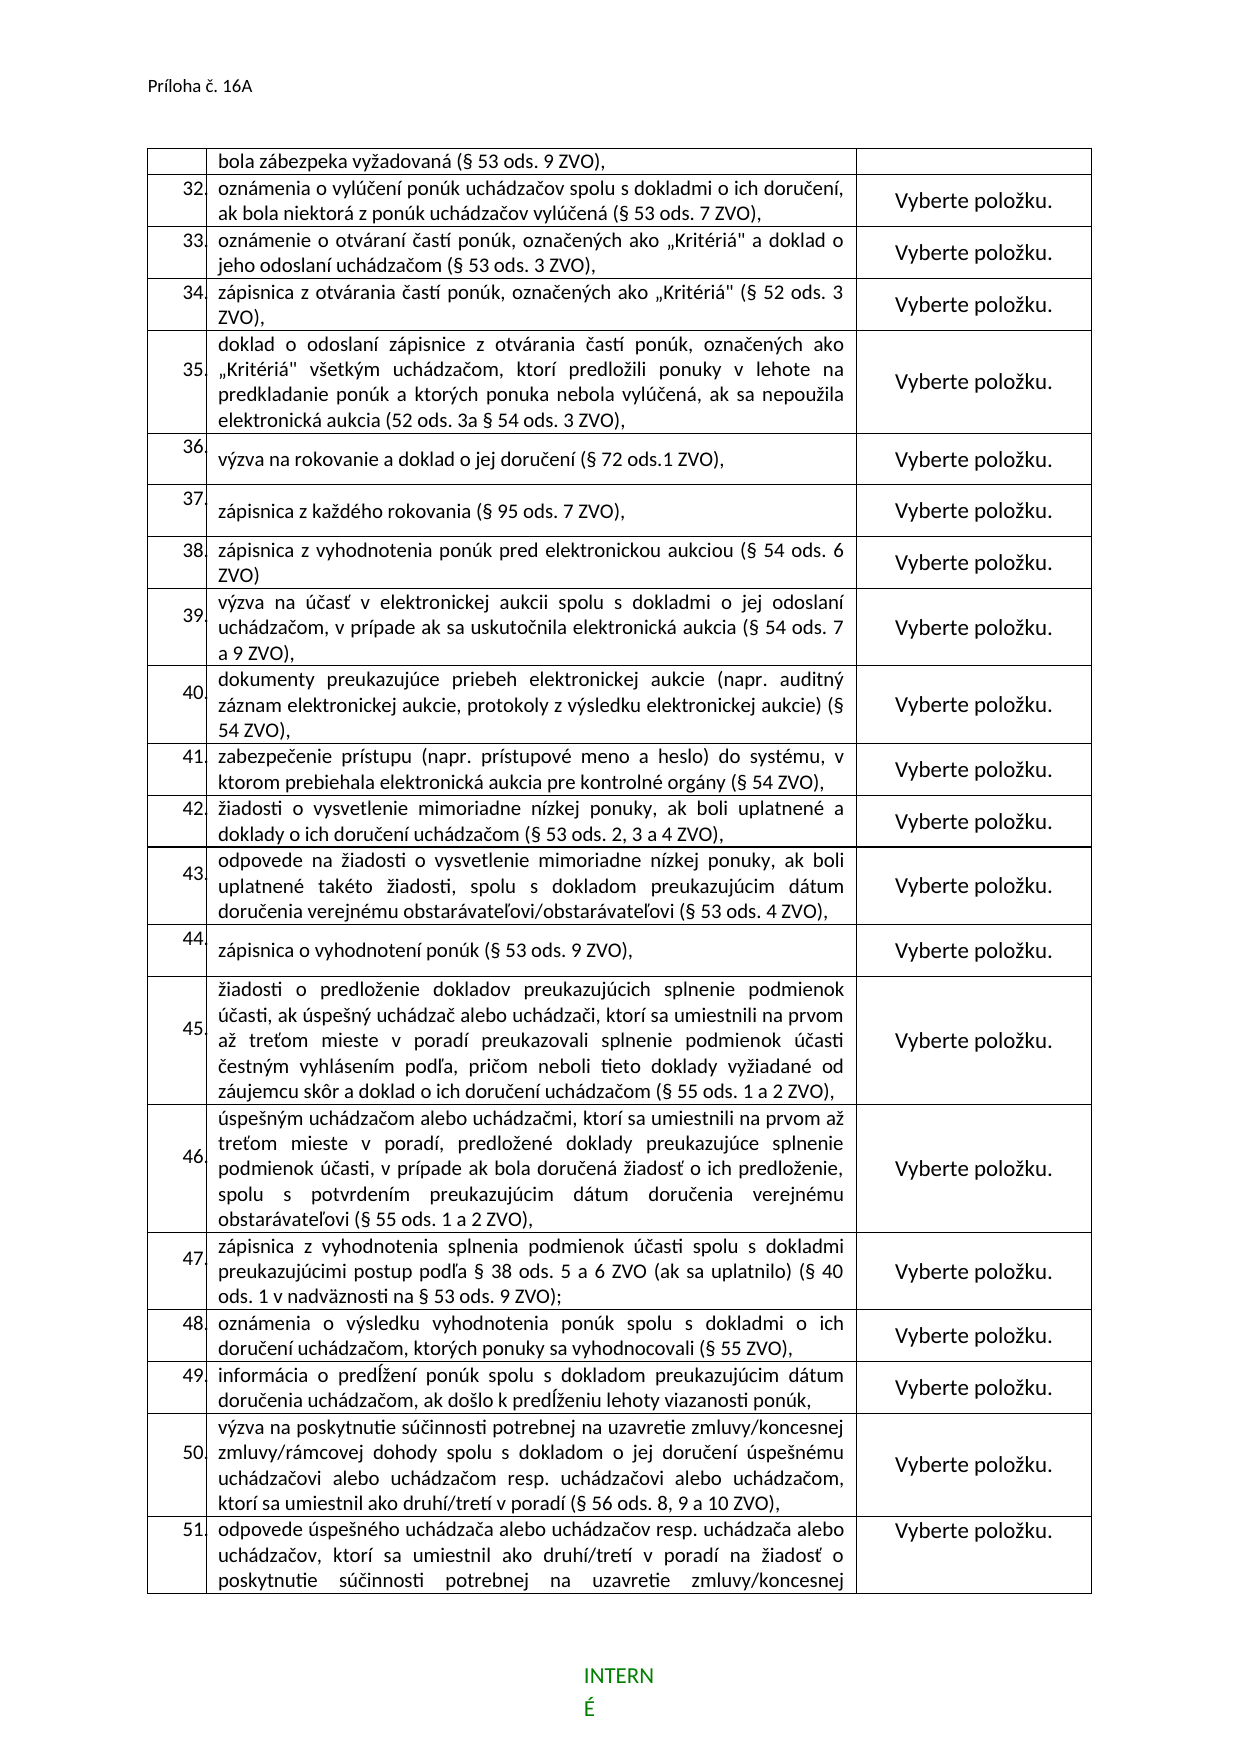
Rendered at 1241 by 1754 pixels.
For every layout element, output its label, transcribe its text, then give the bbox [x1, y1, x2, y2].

table_cell odpovede na žiadosti o vysvetlenie mimoriadne nízkej ponuky, ak boli uplatnené takéto žiadosti, spolu s dokladom preukazujúcim dátum doručenia verejnému obstarávateľovi/obstarávateľovi (§ 53 ods. 4 ZVO), [207, 848, 856, 924]
table_cell oznámenie o otváraní častí ponúk, označených ako „Kritériá" a doklad o jeho odoslaní uchádzačom (§ 53 ods. 3 ZVO), [207, 227, 856, 278]
table_cell zabezpečenie prístupu (napr. prístupové meno a heslo) do systému, v ktorom prebiehala elektronická aukcia pre kontrolné orgány (§ 54 ZVO), [207, 744, 856, 794]
table_cell [148, 227, 206, 278]
table_cell žiadosti o vysvetlenie mimoriadne nízkej ponuky, ak boli uplatnené a doklady o ich doručení uchádzačom (§ 53 ods. 2, 3 a 4 ZVO), [207, 796, 856, 846]
table_cell [148, 744, 206, 794]
table_cell výzva na účasť v elektronickej aukcii spolu s dokladmi o jej odoslaní uchádzačom, v prípade ak sa uskutočnila elektronická aukcia (§ 54 ods. 7 a 9 ZVO), [207, 589, 856, 665]
table_cell žiadosti o predloženie dokladov preukazujúcich splnenie podmienok účasti, ak úspešný uchádzač alebo uchádzači, ktorí sa umiestnili na prvom až treťom mieste v poradí preukazovali splnenie podmienok účasti čestným vyhlásením podľa, pričom neboli tieto doklady vyžiadané od záujemcu skôr a doklad o ich doručení uchádzačom (§ 55 ods. 1 a 2 ZVO), [207, 977, 856, 1104]
table_cell zápisnica z vyhodnotenia splnenia podmienok účasti spolu s dokladmi preukazujúcimi postup podľa § 38 ods. 5 a 6 ZVO (ak sa uplatnilo) (§ 40 ods. 1 v nadväznosti na § 53 ods. 9 ZVO); [207, 1233, 856, 1309]
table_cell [207, 149, 856, 174]
table_cell úspešným uchádzačom alebo uchádzačmi, ktorí sa umiestnili na prvom až treťom mieste v poradí, predložené doklady preukazujúce splnenie podmienok účasti, v prípade ak bola doručená žiadosť o ich predloženie, spolu s potvrdením preukazujúcim dátum doručenia verejnému obstarávateľovi (§ 55 ods. 1 a 2 ZVO), [207, 1105, 856, 1232]
table_cell oznámenia o výsledku vyhodnotenia ponúk spolu s dokladmi o ich doručení uchádzačom, ktorých ponuky sa vyhodnocovali (§ 55 ZVO), [207, 1310, 856, 1361]
table_cell zápisnica o vyhodnotení ponúk (§ 53 ods. 9 ZVO), [207, 925, 856, 976]
table_cell [148, 331, 206, 432]
table_cell doklad o odoslaní zápisnice z otvárania častí ponúk, označených ako „Kritériá" všetkým uchádzačom, ktorí predložili ponuky v lehote na predkladanie ponúk a ktorých ponuka nebola vylúčená, ak sa nepoužila elektronická aukcia (52 ods. 3a § 54 ods. 3 ZVO), [207, 331, 856, 432]
table_cell [148, 1310, 206, 1361]
table_cell [148, 434, 206, 484]
table_cell [148, 537, 206, 588]
table_cell zápisnica z otvárania častí ponúk, označených ako „Kritériá" (§ 52 ods. 3 ZVO), [207, 279, 856, 330]
table_cell [148, 1105, 206, 1232]
table_cell [148, 279, 206, 330]
table_cell [148, 1414, 206, 1516]
table_cell [148, 666, 206, 743]
table_cell [148, 1362, 206, 1413]
table_cell [148, 149, 206, 174]
table_cell [148, 977, 206, 1104]
table_cell [148, 796, 206, 846]
table_cell zápisnica z vyhodnotenia ponúk pred elektronickou aukciou (§ 54 ods. 6 ZVO) [207, 537, 856, 588]
table_cell zápisnica z každého rokovania (§ 95 ods. 7 ZVO), [207, 485, 856, 536]
table_cell [148, 589, 206, 665]
table_cell informácia o predĺžení ponúk spolu s dokladom preukazujúcim dátum doručenia uchádzačom, ak došlo k predĺženiu lehoty viazanosti ponúk, [207, 1362, 856, 1413]
table_cell [148, 485, 206, 536]
table_cell [148, 1233, 206, 1309]
table_cell [148, 1517, 206, 1593]
table_cell dokumenty preukazujúce priebeh elektronickej aukcie (napr. auditný záznam elektronickej aukcie, protokoly z výsledku elektronickej aukcie) (§ 54 ZVO), [207, 666, 856, 743]
table_cell [148, 925, 206, 976]
table_cell [148, 175, 206, 226]
table_cell oznámenia o vylúčení ponúk uchádzačov spolu s dokladmi o ich doručení, ak bola niektorá z ponúk uchádzačov vylúčená (§ 53 ods. 7 ZVO), [207, 175, 856, 226]
table_cell výzva na poskytnutie súčinnosti potrebnej na uzavretie zmluvy/koncesnej zmluvy/rámcovej dohody spolu s dokladom o jej doručení úspešnému uchádzačovi alebo uchádzačom resp. uchádzačovi alebo uchádzačom, ktorí sa umiestnil ako druhí/tretí v poradí (§ 56 ods. 8, 9 a 10 ZVO), [207, 1414, 856, 1516]
table_cell [148, 848, 206, 924]
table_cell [207, 1517, 856, 1593]
table_cell výzva na rokovanie a doklad o jej doručení (§ 72 ods.1 ZVO), [207, 434, 856, 484]
